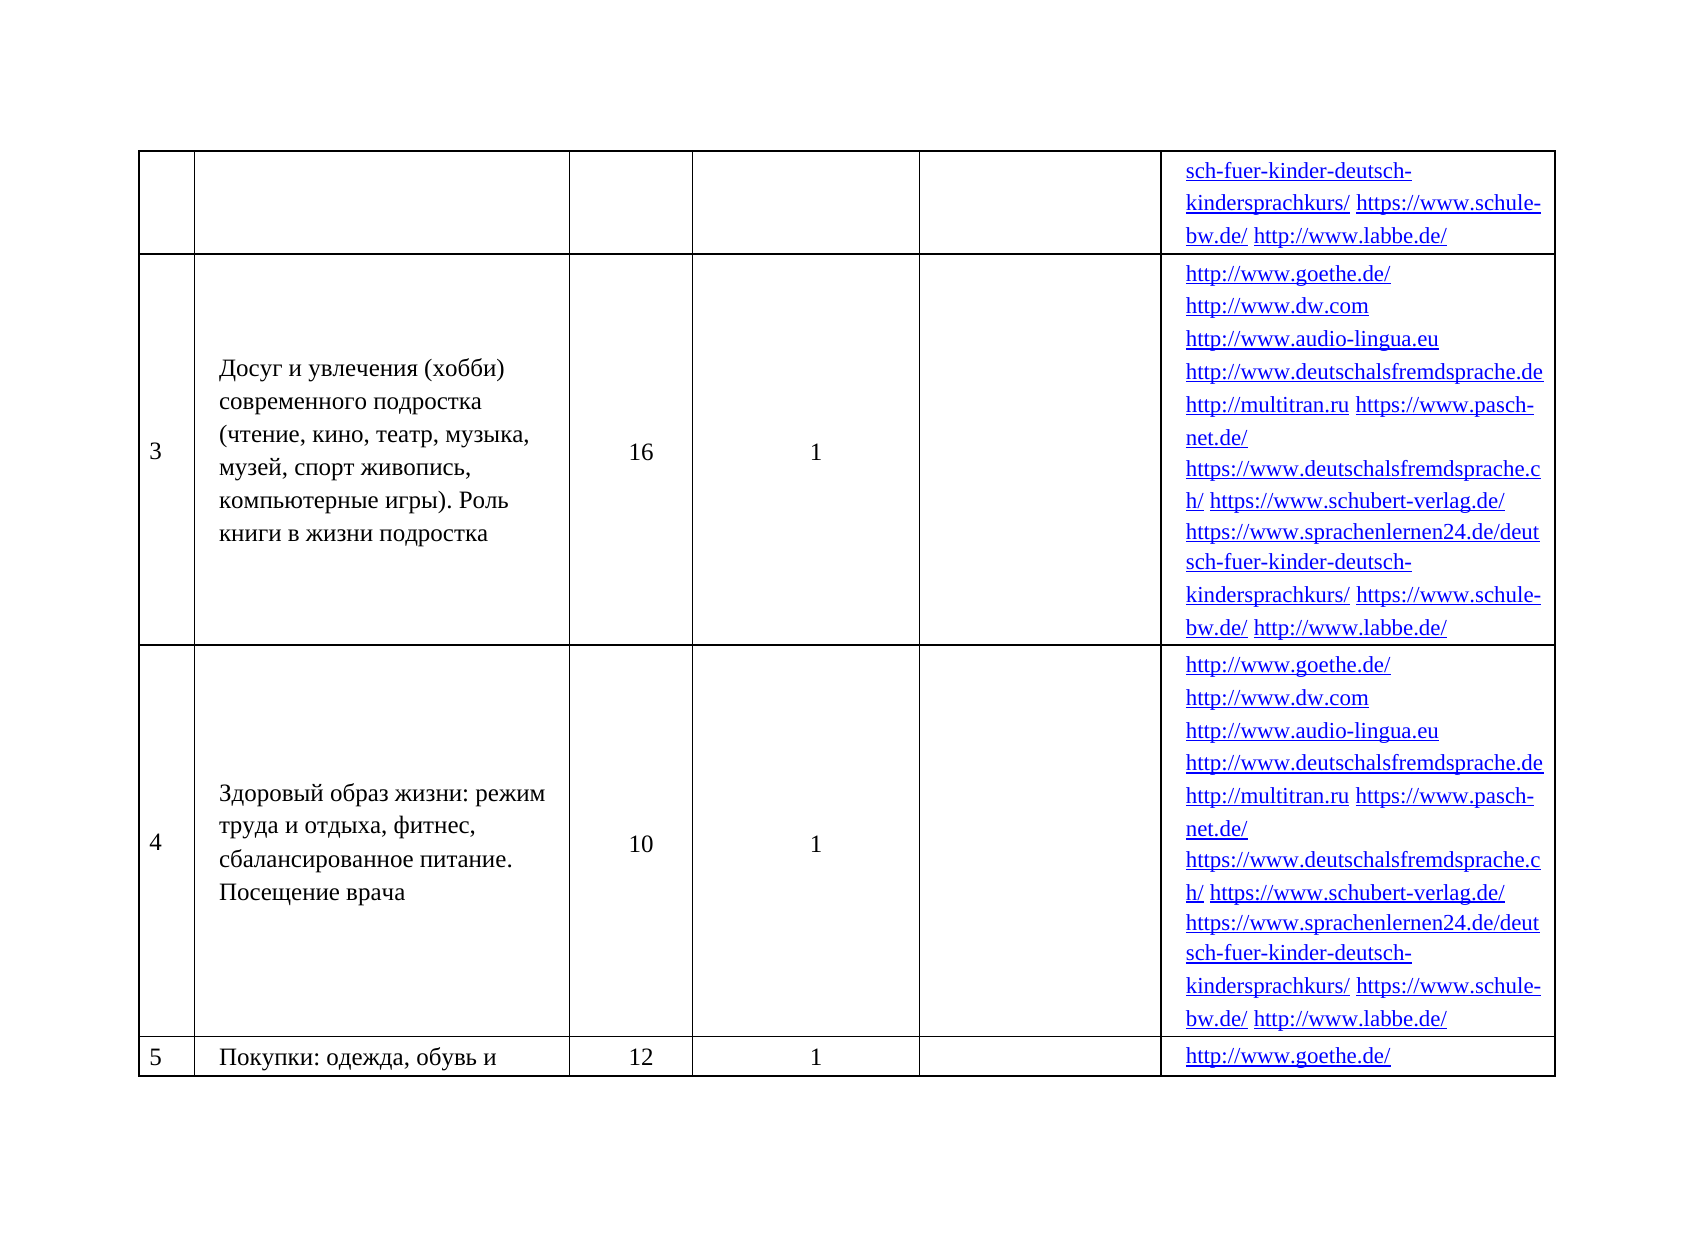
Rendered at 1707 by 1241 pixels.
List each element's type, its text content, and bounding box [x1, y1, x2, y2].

table_cell Досуг и увлечения (хобби) современного подростка (чтение, кино, театр, музыка, музей, спорт живопись, компьютерные игры). Роль книги в жизни подростка [195, 255, 569, 644]
table_cell 12 [570, 1037, 692, 1075]
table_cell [1162, 1037, 1554, 1075]
table_cell 1 [693, 1037, 919, 1075]
table_cell 1 [693, 255, 919, 644]
table_cell 16 [570, 255, 692, 644]
table_cell [693, 152, 919, 253]
table_cell [920, 646, 1160, 1036]
table_cell [920, 255, 1160, 644]
table_cell 3 [140, 255, 194, 644]
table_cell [195, 1037, 569, 1075]
table_cell 10 [570, 646, 692, 1036]
table_cell Здоровый образ жизни: режим труда и отдыха, фитнес, сбалансированное питание. Посещение врача [195, 646, 569, 1036]
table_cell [195, 152, 569, 253]
table_cell 4 [140, 646, 194, 1036]
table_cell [1162, 152, 1554, 253]
table_cell [920, 152, 1160, 253]
table_cell 5 [140, 1037, 194, 1075]
table_cell 1 [693, 646, 919, 1036]
table_cell 2 [140, 152, 194, 253]
table_cell [920, 1037, 1160, 1075]
table_cell 8 [570, 152, 692, 253]
